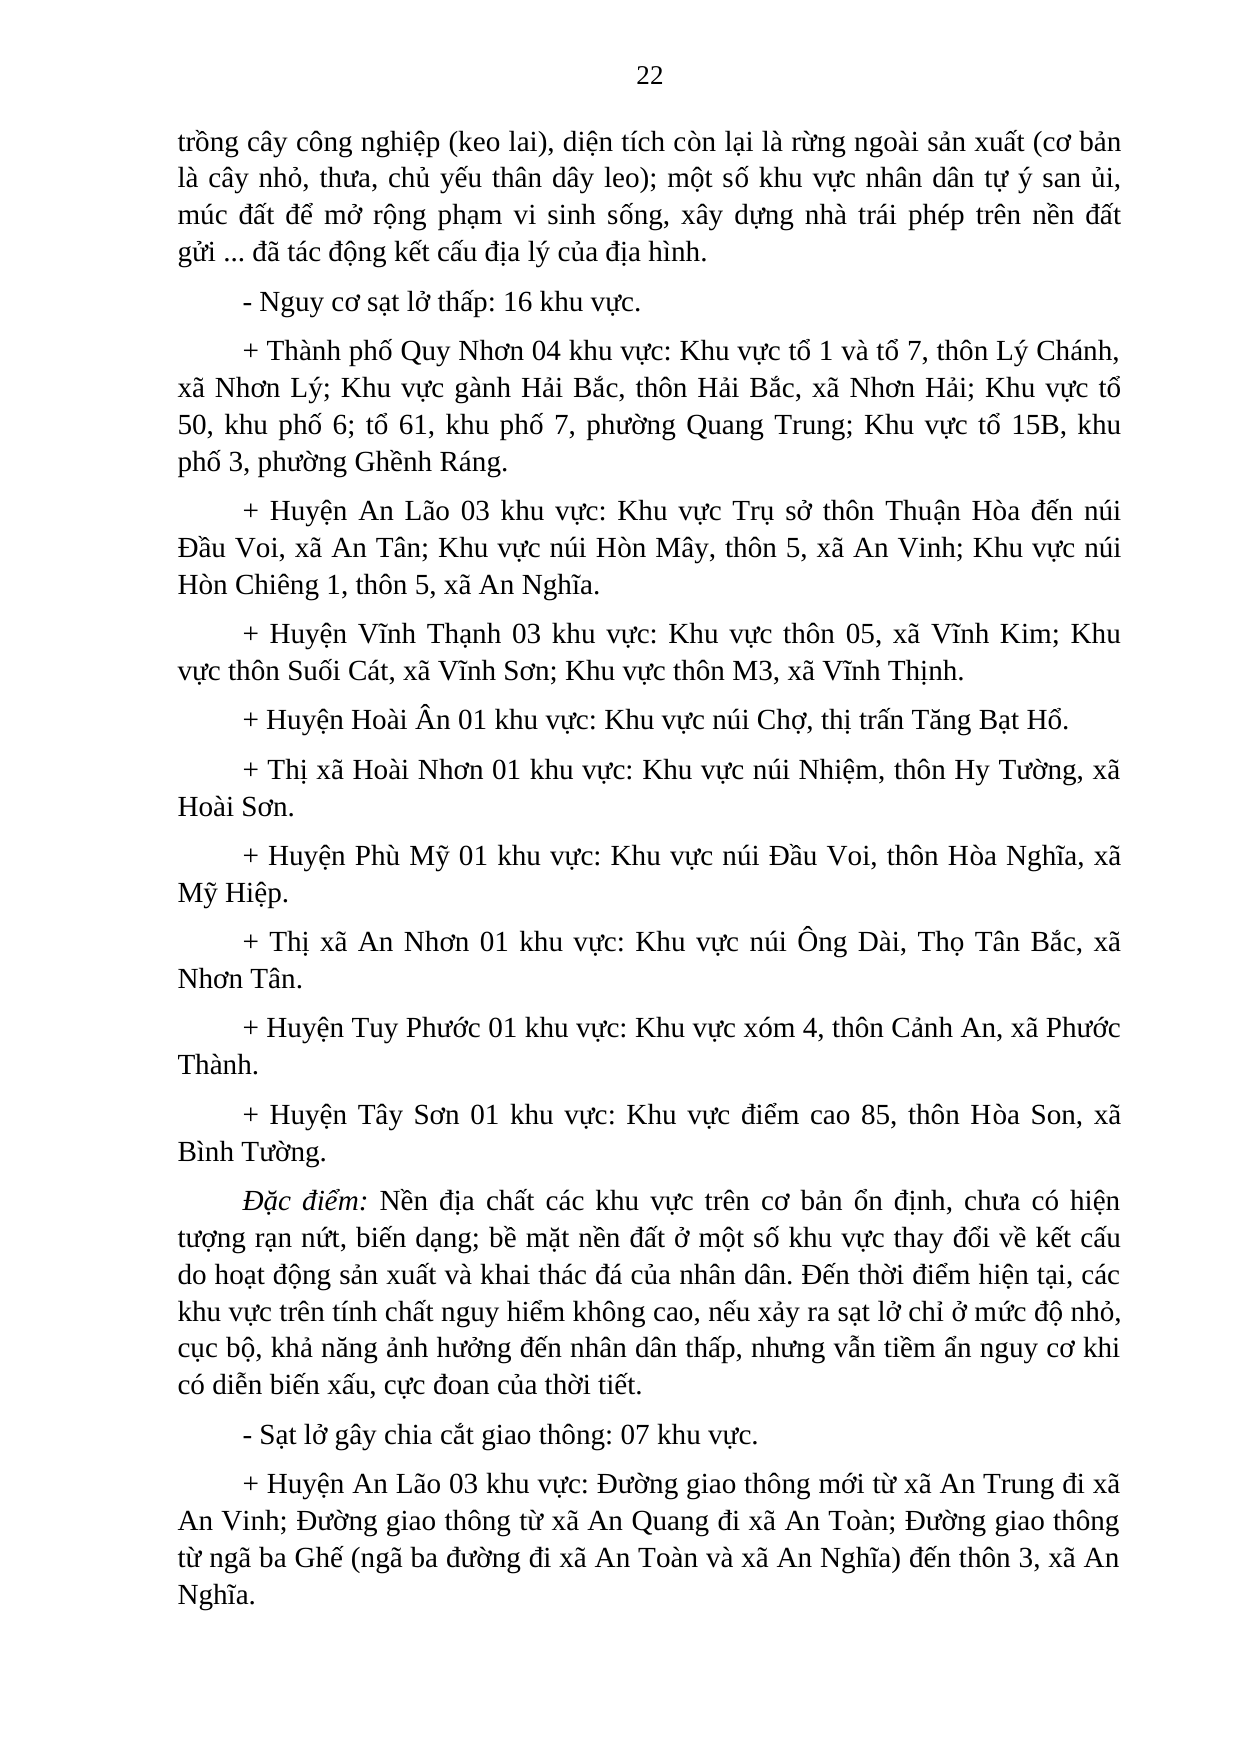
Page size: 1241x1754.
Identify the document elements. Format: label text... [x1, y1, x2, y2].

text - Sạt lở gây chia cắt giao thông: 07 khu vực. [177, 1417, 1122, 1450]
text + Thị xã Hoài Nhơn 01 khu vực: Khu vực núi Nhiệm, thôn Hy Tường, xã Hoài Sơn. [177, 752, 1122, 822]
text + Huyện Phù Mỹ 01 khu vực: Khu vực núi Đầu Voi, thôn Hòa Nghĩa, xã Mỹ Hiệp. [177, 838, 1122, 908]
text + Huyện Tuy Phước 01 khu vực: Khu vực xóm 4, thôn Cảnh An, xã Phước Thành. [177, 1011, 1122, 1081]
text + Huyện Tây Sơn 01 khu vực: Khu vực điểm cao 85, thôn Hòa Son, xã Bình Tường. [177, 1097, 1122, 1167]
text - Nguy cơ sạt lở thấp: 16 khu vực. [177, 284, 1122, 317]
text + Huyện An Lão 03 khu vực: Đường giao thông mới từ xã An Trung đi xã An Vinh; Đường giao thông từ xã An Quang đi xã An Toàn; Đường giao thông từ ngã ba Ghế (ngã ba đường đi xã An Toàn và xã An Nghĩa) đến thôn 3, xã An Nghĩa. [177, 1466, 1122, 1610]
text + Huyện Vĩnh Thạnh 03 khu vực: Khu vực thôn 05, xã Vĩnh Kim; Khu vực thôn Suối Cát, xã Vĩnh Sơn; Khu vực thôn M3, xã Vĩnh Thịnh. [177, 616, 1122, 687]
text Đặc điểm: Nền địa chất các khu vực trên cơ bản ổn định, chưa có hiện tượng rạn nứt, biến dạng; bề mặt nền đất ở một số khu vực thay đổi về kết cấu do hoạt động sản xuất và khai thác đá của nhân dân. Đến thời điểm hiện tại, các khu vực trên tính chất nguy hiểm không cao, nếu xảy ra sạt lở chỉ ở mức độ nhỏ, cục bộ, khả năng ảnh hưởng đến nhân dân thấp, nhưng vẫn tiềm ẩn nguy cơ khi có diễn biến xấu, cực đoan của thời tiết. [177, 1183, 1122, 1401]
text + Huyện Hoài Ân 01 khu vực: Khu vực núi Chợ, thị trấn Tăng Bạt Hổ. [177, 702, 1122, 736]
text + Huyện An Lão 03 khu vực: Khu vực Trụ sở thôn Thuận Hòa đến núi Đầu Voi, xã An Tân; Khu vực núi Hòn Mây, thôn 5, xã An Vinh; Khu vực núi Hòn Chiêng 1, thôn 5, xã An Nghĩa. [177, 493, 1122, 600]
text + Thị xã An Nhơn 01 khu vực: Khu vực núi Ông Dài, Thọ Tân Bắc, xã Nhơn Tân. [177, 924, 1122, 995]
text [177, 124, 1122, 268]
text + Thành phố Quy Nhơn 04 khu vực: Khu vực tổ 1 và tổ 7, thôn Lý Chánh, xã Nhơn Lý; Khu vực gành Hải Bắc, thôn Hải Bắc, xã Nhơn Hải; Khu vực tổ 50, khu phố 6; tổ 61, khu phố 7, phường Quang Trung; Khu vực tổ 15B, khu phố 3, phường Ghềnh Ráng. [177, 333, 1122, 477]
